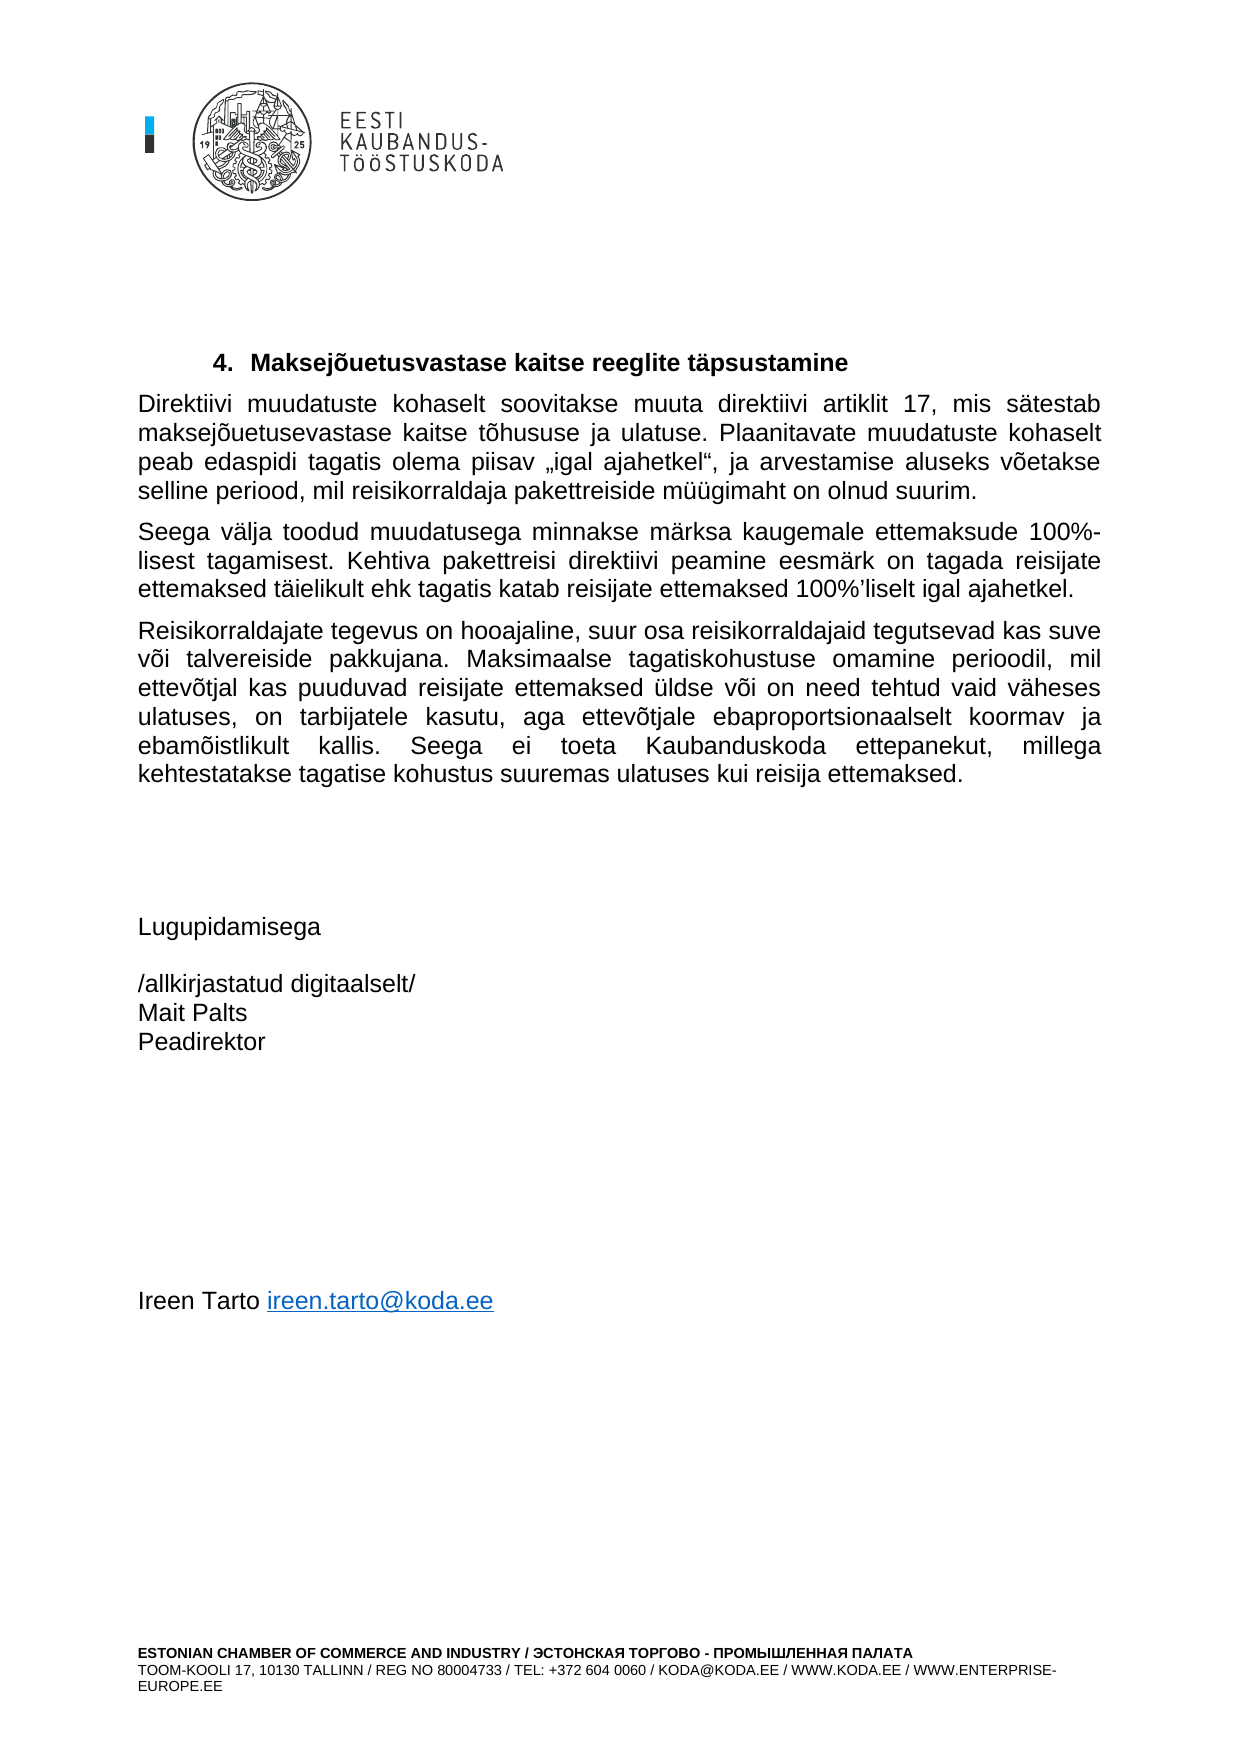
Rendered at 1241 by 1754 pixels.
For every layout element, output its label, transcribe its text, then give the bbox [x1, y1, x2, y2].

text Peadirektor [138, 1027, 1103, 1056]
text Direktiivi muudatuste kohaselt soovitakse muuta direktiivi artiklit 17, mis sätestab maksejõuetusevastase kaitse tõhususe ja ulatuse. Plaanitavate muudatuste kohaselt peab edaspidi tagatis olema piisav „igal ajahetkel“, ja arvestamise aluseks võetakse selline periood, mil reisikorraldaja pakettreiside müügimaht on olnud suurim. [138, 389, 1103, 504]
text Ireen Tarto ireen.tarto@koda.ee [138, 1286, 1103, 1314]
list Maksejõuetusvastase kaitse reeglite täpsustamine [213, 348, 1103, 377]
text Reisikorraldajate tegevus on hooajaline, suur osa reisikorraldajaid tegutsevad kas suve või talvereiside pakkujana. Maksimaalse tagatiskohustuse omamine perioodil, mil ettevõtjal kas puuduvad reisijate ettemaksed üldse või on need tehtud vaid väheses ulatuses, on tarbijatele kasutu, aga ettevõtjale ebaproportsionaalselt koormav ja ebamõistlikult kallis. Seega ei toeta Kaubanduskoda ettepanekut, millega kehtestatakse tagatise kohustus suuremas ulatuses kui reisija ettemaksed. [138, 616, 1103, 788]
text Lugupidamisega [138, 912, 1103, 941]
text /allkirjastatud digitaalselt/ [138, 969, 1103, 998]
text Mait Palts [138, 998, 1103, 1027]
text Seega välja toodud muudatusega minnakse märksa kaugemale ettemaksude 100%-lisest tagamisest. Kehtiva pakettreisi direktiivi peamine eesmärk on tagada reisijate ettemaksed täielikult ehk tagatis katab reisijate ettemaksed 100%’liselt igal ajahetkel. [138, 517, 1103, 603]
